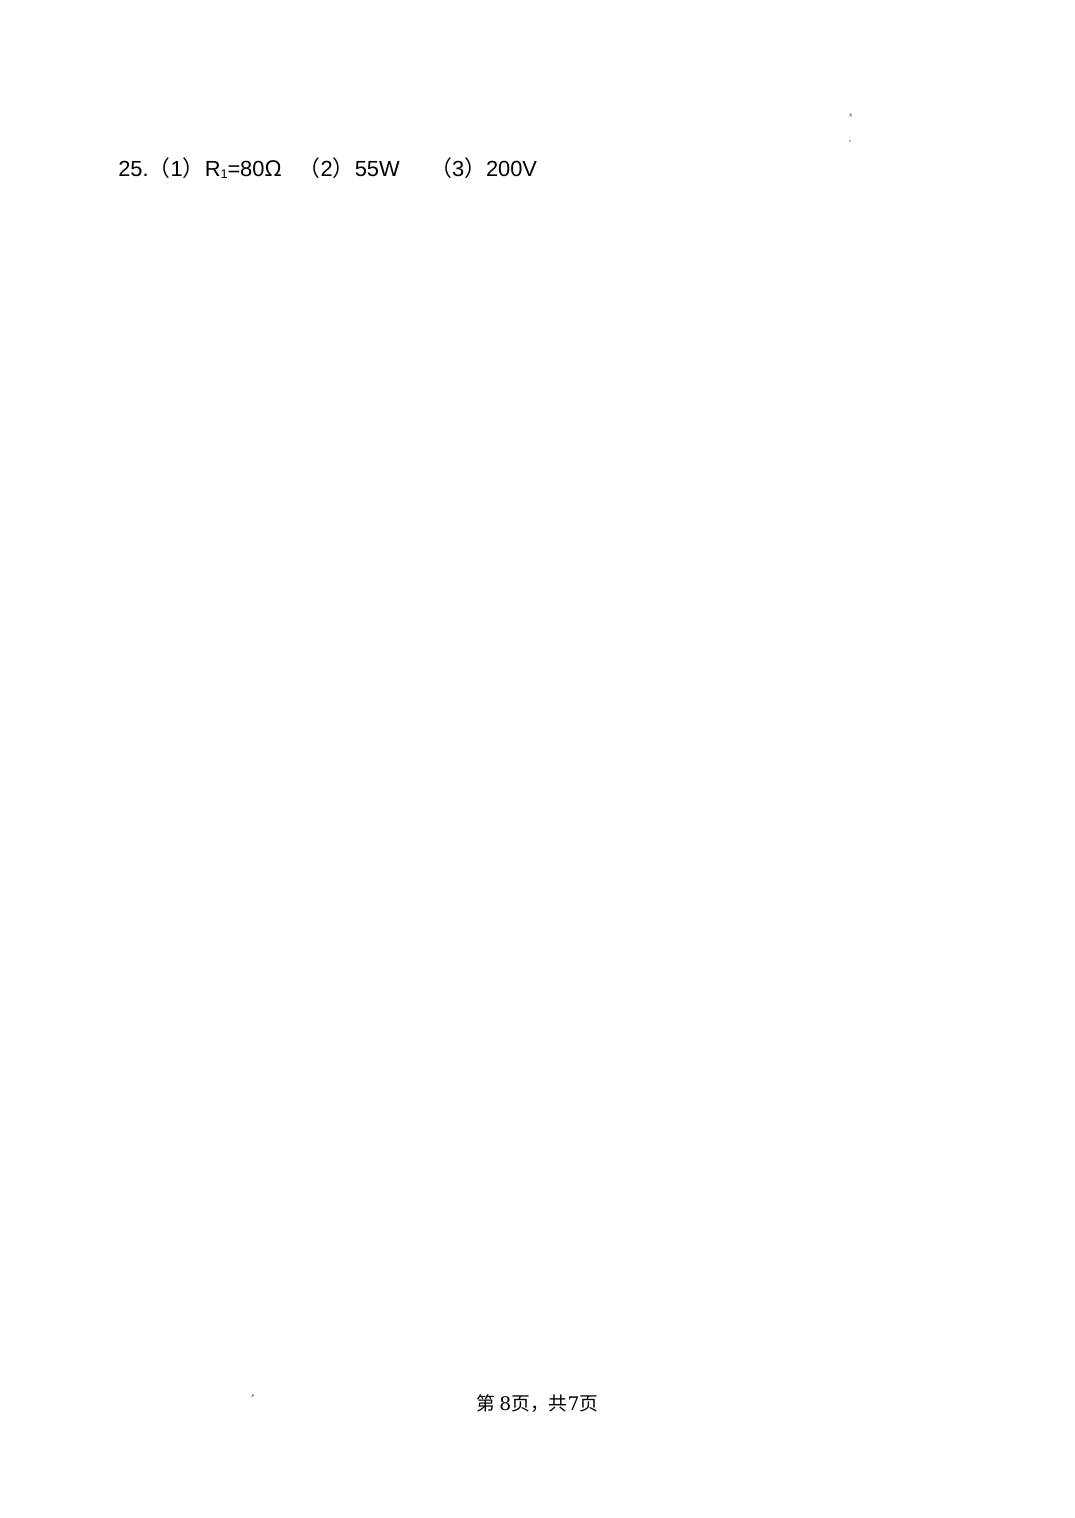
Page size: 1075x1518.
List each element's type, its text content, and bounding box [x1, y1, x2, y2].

text 25.（1）R1=80Ω （2）55W （3）200V [118, 151, 957, 183]
